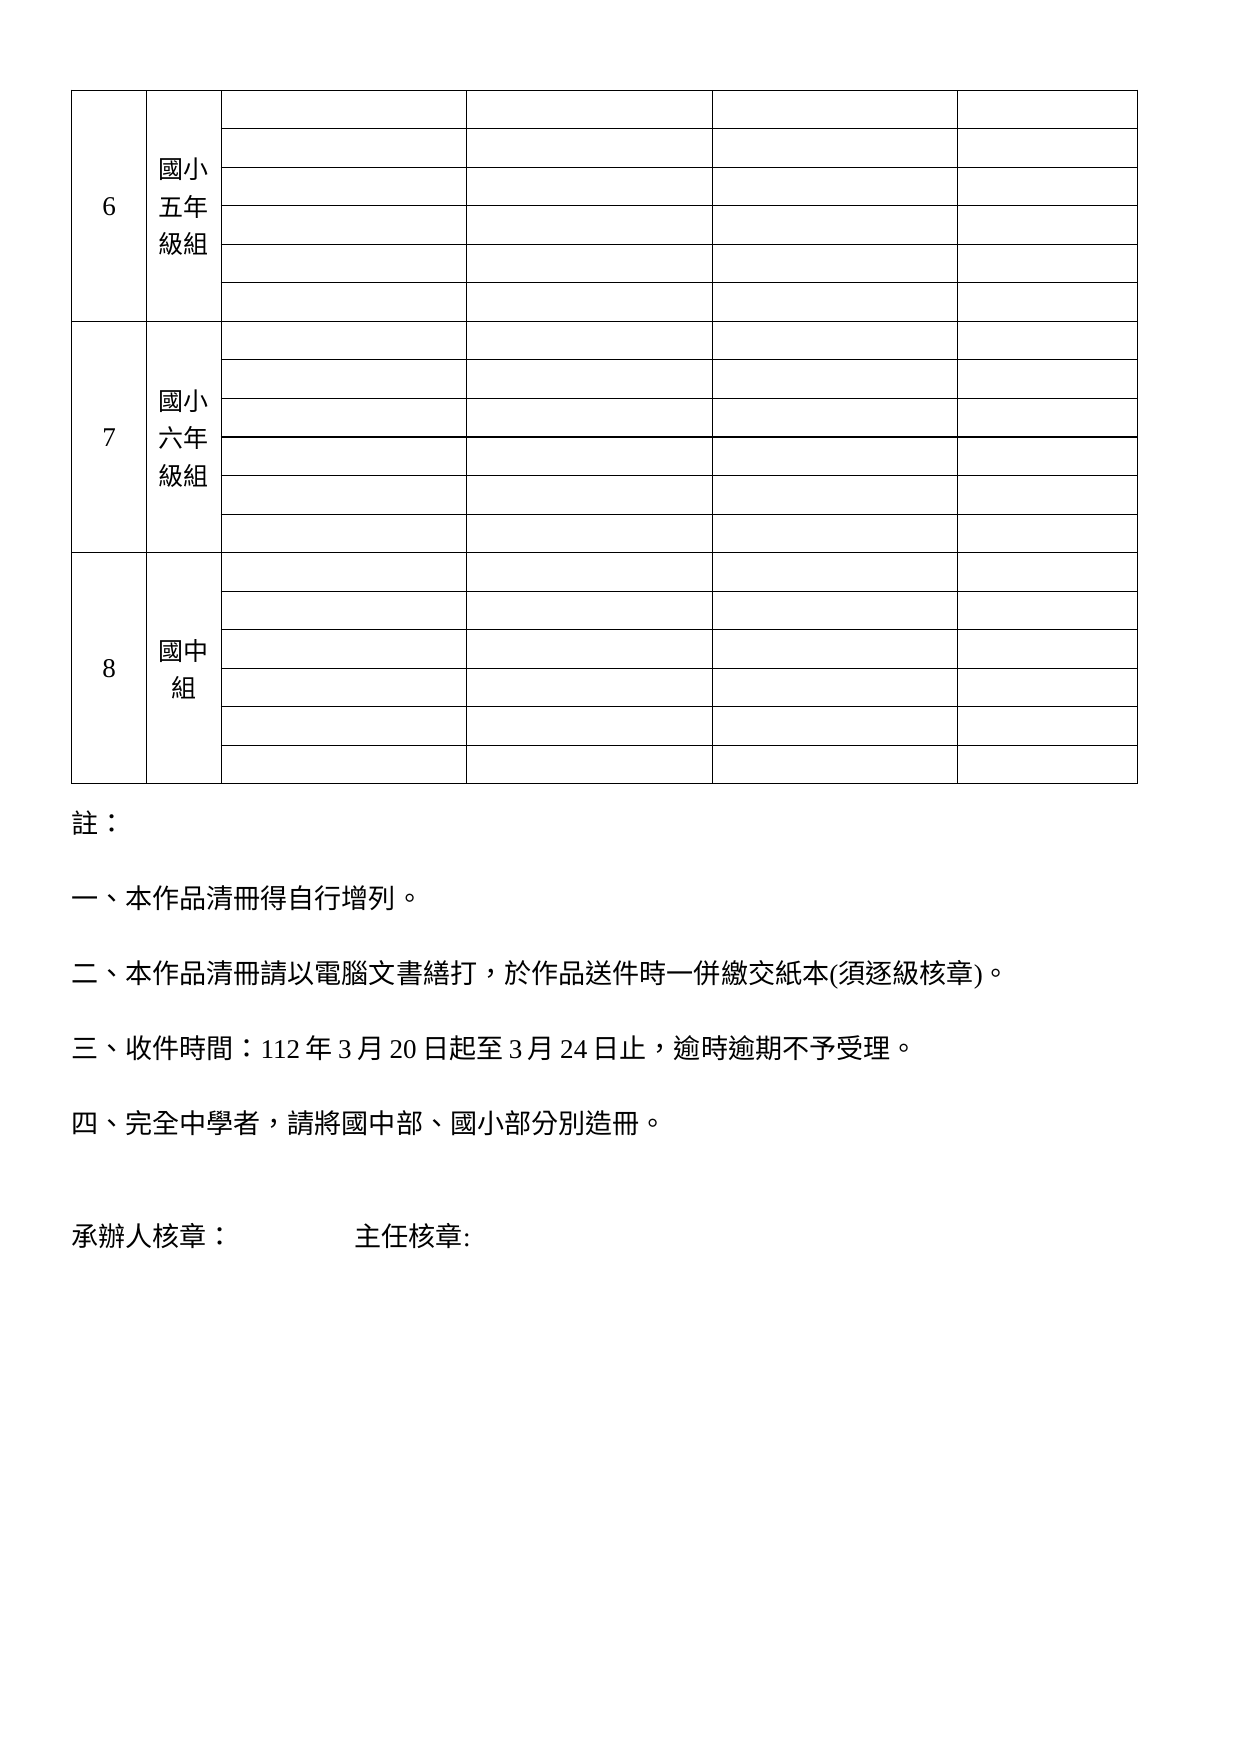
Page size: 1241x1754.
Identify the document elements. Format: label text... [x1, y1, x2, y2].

table_cell [467, 438, 712, 475]
table_cell [713, 360, 957, 398]
text 承辦人核章： 主任核章: [71, 1197, 1137, 1272]
table_cell [222, 592, 466, 629]
table_header [222, 91, 466, 128]
table_cell [467, 322, 712, 359]
table_cell [222, 630, 466, 668]
table_cell [222, 746, 466, 783]
table_cell 8 [72, 553, 146, 783]
table_cell [958, 360, 1137, 398]
table_cell [713, 283, 957, 321]
table_cell [713, 707, 957, 745]
table_cell [467, 630, 712, 668]
table_cell [713, 746, 957, 783]
text 註： [71, 784, 1137, 859]
table_cell [713, 669, 957, 706]
table_cell [958, 168, 1137, 205]
table_cell [467, 129, 712, 167]
table_cell [222, 322, 466, 359]
table_cell [467, 476, 712, 513]
table_cell [713, 592, 957, 629]
table_cell [467, 592, 712, 629]
table_cell [713, 129, 957, 167]
table_cell [467, 245, 712, 282]
table_cell [467, 168, 712, 205]
table_cell [467, 707, 712, 745]
table_cell [222, 476, 466, 513]
table_cell [222, 129, 466, 167]
table_cell [222, 399, 466, 436]
table_cell [222, 206, 466, 244]
table_cell [958, 515, 1137, 552]
text 一、本作品清冊得自行增列。 [71, 859, 1137, 934]
table_header [713, 91, 957, 128]
table_cell [713, 206, 957, 244]
table_cell 7 [72, 322, 146, 552]
table_cell [958, 438, 1137, 475]
table_cell [713, 476, 957, 513]
table_cell [713, 245, 957, 282]
table_cell [958, 322, 1137, 359]
table_cell [958, 476, 1137, 513]
table_cell [713, 322, 957, 359]
table_cell [467, 399, 712, 436]
table_cell [958, 669, 1137, 706]
table_cell [958, 592, 1137, 629]
table_cell [958, 129, 1137, 167]
table_cell [467, 553, 712, 591]
table_cell [958, 746, 1137, 783]
table_cell [713, 168, 957, 205]
text 二、本作品清冊請以電腦文書繕打，於作品送件時一併繳交紙本(須逐級核章)。 [71, 934, 1137, 1009]
table_cell 國小六年級組 [147, 322, 221, 552]
table_cell [222, 669, 466, 706]
table_header [467, 91, 712, 128]
table_header [958, 91, 1137, 128]
table_cell [222, 553, 466, 591]
table_header 6 [72, 91, 146, 321]
table_cell [222, 707, 466, 745]
table_cell [467, 360, 712, 398]
table_cell [467, 669, 712, 706]
table_cell [713, 630, 957, 668]
table_cell 國中組 [147, 553, 221, 783]
table_cell [958, 283, 1137, 321]
text 四、完全中學者，請將國中部、國小部分別造冊。 [71, 1084, 1137, 1159]
table_cell [222, 438, 466, 475]
table_cell [467, 283, 712, 321]
table_cell [222, 515, 466, 552]
table_header 國小五年級組 [147, 91, 221, 321]
table_cell [958, 399, 1137, 436]
table_cell [713, 553, 957, 591]
table_cell [958, 630, 1137, 668]
table_cell [958, 245, 1137, 282]
table_cell [467, 746, 712, 783]
table_cell [222, 168, 466, 205]
table_cell [222, 360, 466, 398]
table_cell [713, 438, 957, 475]
table_cell [958, 707, 1137, 745]
table_cell [222, 245, 466, 282]
text 三、收件時間：112年3月20日起至3月24日止，逾時逾期不予受理。 [71, 1009, 1137, 1084]
table_cell [222, 283, 466, 321]
table_cell [713, 515, 957, 552]
table_cell [713, 399, 957, 436]
table_cell [467, 515, 712, 552]
table_cell [958, 206, 1137, 244]
table_cell [467, 206, 712, 244]
table_cell [958, 553, 1137, 591]
